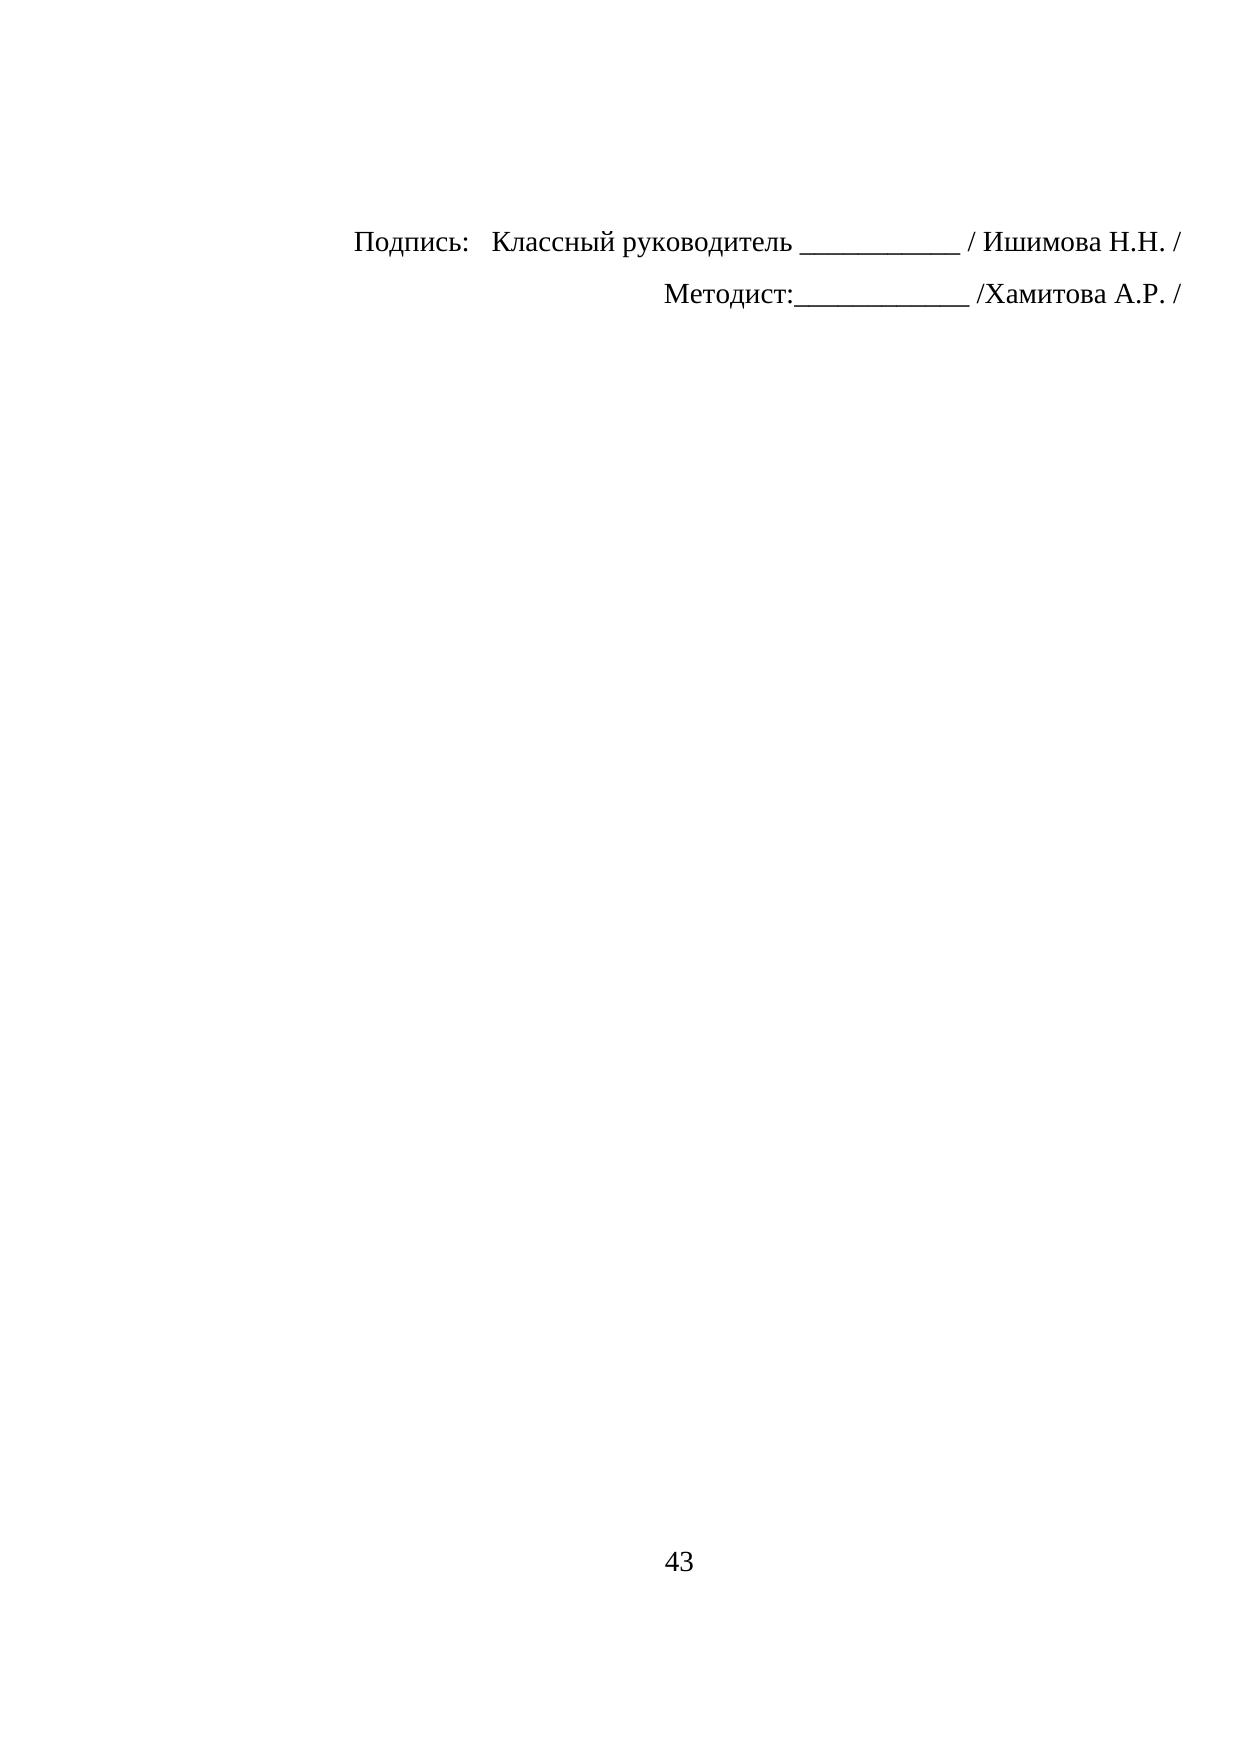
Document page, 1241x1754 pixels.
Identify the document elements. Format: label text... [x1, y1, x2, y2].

text 43 [177, 1544, 1181, 1578]
text Подпись: Классный руководитель ___________ / Ишимова Н.Н. / [177, 224, 1181, 257]
text Методист:____________ /Хамитова А.Р. / [177, 277, 1181, 310]
